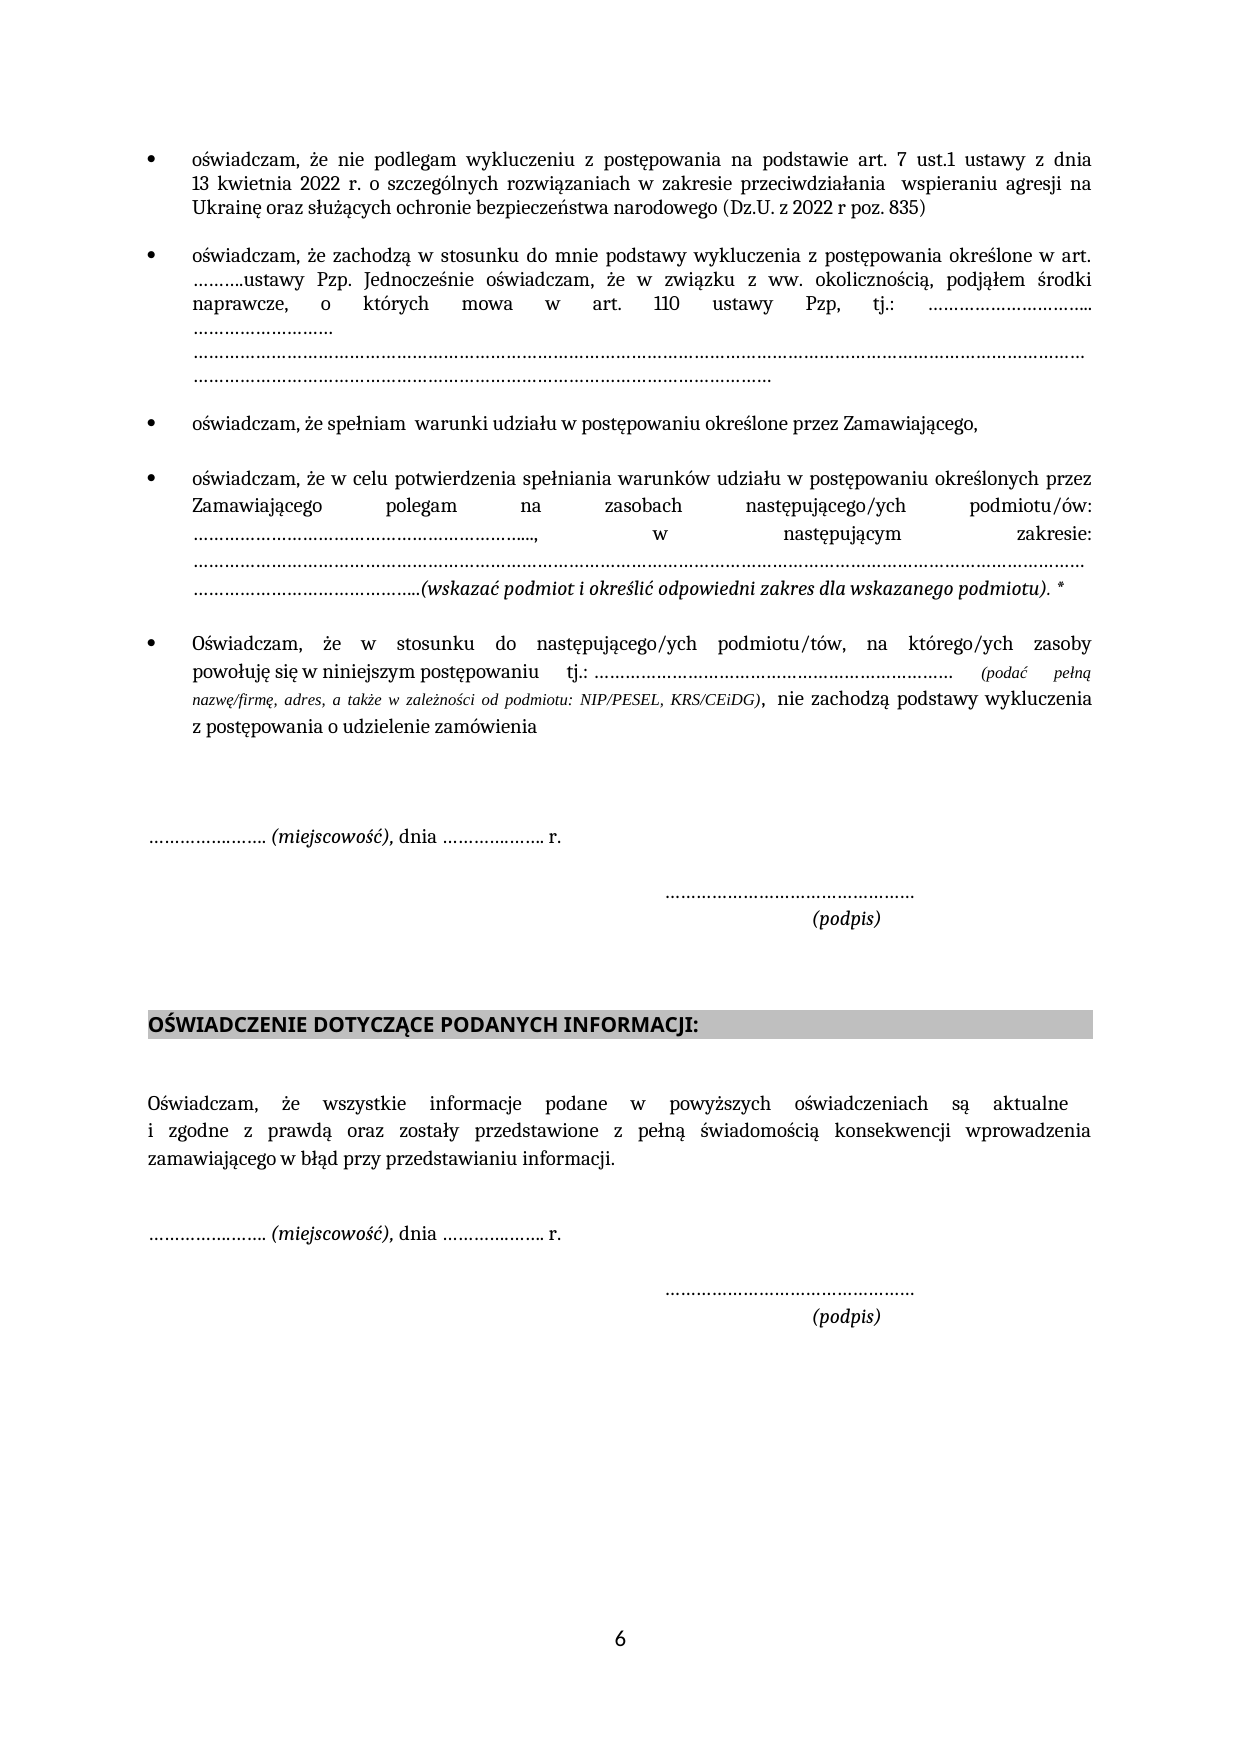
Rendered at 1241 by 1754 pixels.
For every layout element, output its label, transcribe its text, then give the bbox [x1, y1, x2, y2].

text …………….……. (miejscowość), dnia ………….……. r. [148, 824, 1093, 848]
list oświadczam, że w celu potwierdzenia spełniania warunków udziału w postępowaniu określonych przez Zamawiającego polegam na zasobach następującego/ych podmiotu/ów: ………………………………………………………..., w następującym zakresie: ……………………………………………………………………………………………………………………………………………………………………………………………..(wskazać podmiot i określić odpowiedni zakres dla wskazanego podmiotu). * [148, 466, 1093, 600]
text ………………………………………… [148, 1277, 1093, 1301]
text ………………………………………… [148, 879, 1093, 903]
text OŚWIADCZENIE DOTYCZĄCE PODANYCH INFORMACJI: [148, 1010, 1093, 1039]
text …………….……. (miejscowość), dnia ………….……. r. [148, 1222, 1093, 1246]
list oświadczam, że nie podlegam wykluczeniu z postępowania na podstawie art. 7 ust.1 ustawy z dnia 13 kwietnia 2022 r. o szczególnych rozwiązaniach w zakresie przeciwdziałania wspieraniu agresji na Ukrainę oraz służących ochronie bezpieczeństwa narodowego (Dz.U. z 2022 r poz. 835) [148, 148, 1093, 219]
text Oświadczam, że wszystkie informacje podane w powyższych oświadczeniach są aktualne i zgodne z prawdą oraz zostały przedstawione z pełną świadomością konsekwencji wprowadzenia zamawiającego w błąd przy przedstawianiu informacji. [148, 1091, 1093, 1170]
text (podpis) [738, 1304, 1093, 1328]
list Oświadczam, że w stosunku do następującego/ych podmiotu/tów, na którego/ych zasoby powołuję się w niniejszym postępowaniu tj.: …………………………………………………………… (podać pełną nazwę/firmę, adres, a także w zależności od podmiotu: NIP/PESEL, KRS/CEiDG), nie zachodzą podstawy wykluczenia z postępowania o udzielenie zamówienia [148, 631, 1093, 738]
list oświadczam, że zachodzą w stosunku do mnie podstawy wykluczenia z postępowania określone w art. ……….ustawy Pzp. Jednocześnie oświadczam, że w związku z ww. okolicznością, podjąłem środki naprawcze, o których mowa w art. 110 ustawy Pzp, tj.: …………………………..………………………………………………………………………………………………………………………………………………………………………………………………………………………………………………………………………………… [148, 243, 1093, 387]
list oświadczam, że spełniam warunki udziału w postępowaniu określone przez Zamawiającego, [148, 411, 1093, 435]
text (podpis) [738, 907, 1093, 931]
